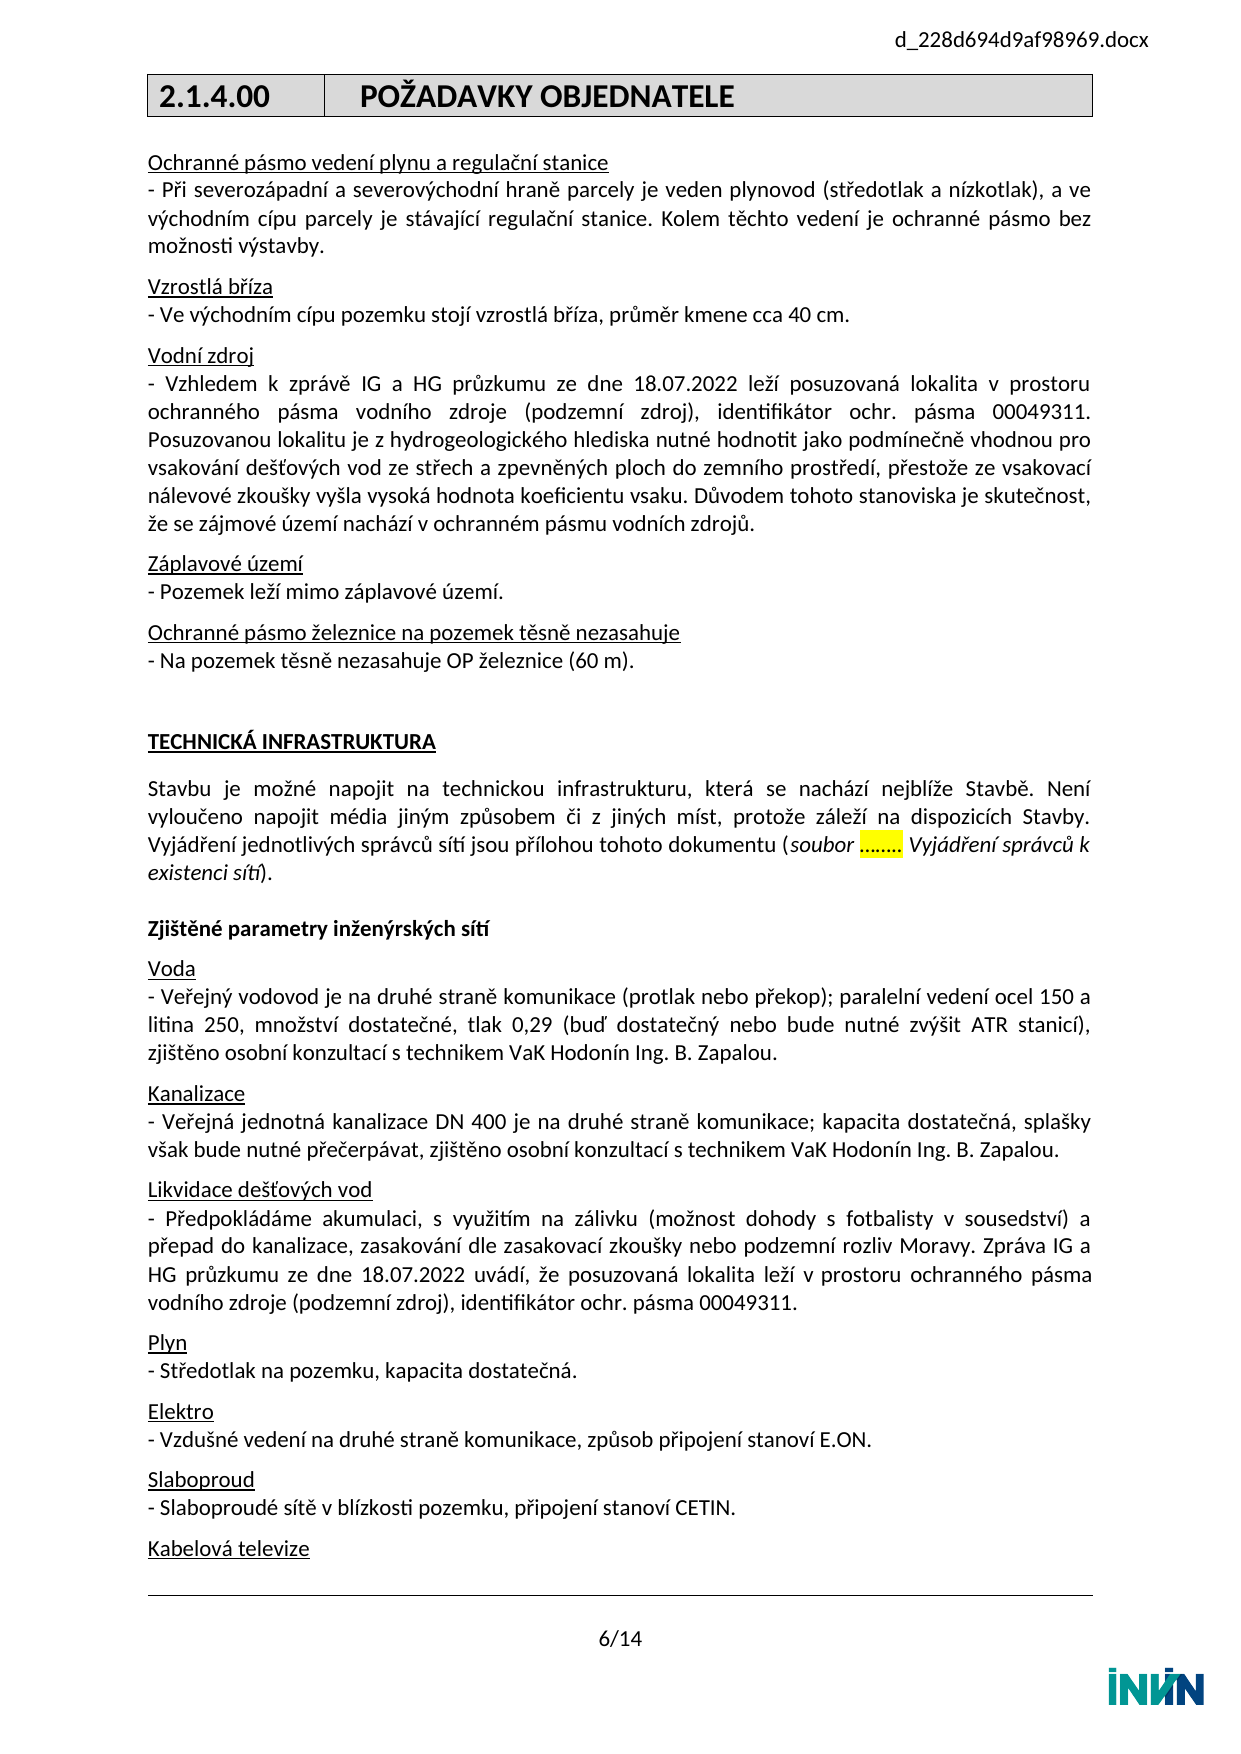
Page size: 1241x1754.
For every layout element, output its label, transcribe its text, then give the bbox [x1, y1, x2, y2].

text Plyn [148, 1328, 1093, 1356]
text Vodní zdroj [148, 341, 1093, 369]
text Kanalizace [148, 1079, 1093, 1107]
picture [1108, 1667, 1204, 1705]
text - Ve východním cípu pozemku stojí vzrostlá bříza, průměr kmene cca 40 cm. [148, 300, 1093, 328]
text - Slaboproudé sítě v blízkosti pozemku, připojení stanoví CETIN. [148, 1493, 1093, 1521]
text - Při severozápadní a severovýchodní hraně parcely je veden plynovod (středotlak a nízkotlak), a ve východním cípu parcely je stávající regulační stanice. Kolem těchto vedení je ochranné pásmo bez možnosti výstavby. [148, 176, 1093, 260]
text Ochranné pásmo železnice na pozemek těsně nezasahuje [148, 618, 1093, 646]
subtitle TECHNICKÁ INFRASTRUKTURA [148, 727, 1093, 755]
text Slaboproud [148, 1465, 1093, 1493]
text - Veřejný vodovod je na druhé straně komunikace (protlak nebo překop); paralelní vedení ocel 150 a litina 250, množství dostatečné, tlak 0,29 (buď dostatečný nebo bude nutné zvýšit ATR stanicí), zjištěno osobní konzultací s technikem VaK Hodonín Ing. B. Zapalou. [148, 982, 1093, 1067]
text Elektro [148, 1397, 1093, 1425]
text - Vzhledem k zprávě IG a HG průzkumu ze dne 18.07.2022 leží posuzovaná lokalita v prostoru ochranného pásma vodního zdroje (podzemní zdroj), identifikátor ochr. pásma 00049311. Posuzovanou lokalitu je z hydrogeologického hlediska nutné hodnotit jako podmínečně vhodnou pro vsakování dešťových vod ze střech a zpevněných ploch do zemního prostředí, přestože ze vsakovací nálevové zkoušky vyšla vysoká hodnota koeficientu vsaku. Důvodem tohoto stanoviska je skutečnost, že se zájmové území nachází v ochranném pásmu vodních zdrojů. [148, 369, 1093, 537]
text Kabelová televize [148, 1534, 1093, 1562]
text Voda [148, 954, 1093, 982]
text Stavbu je možné napojit na technickou infrastrukturu, která se nachází nejblíže Stavbě. Není vyloučeno napojit média jiným způsobem či z jiných míst, protože záleží na dispozicích Stavby. Vyjádření jednotlivých správců sítí jsou přílohou tohoto dokumentu (soubor …….. Vyjádření správců k existenci sítí). [148, 774, 1093, 886]
text - Středotlak na pozemku, kapacita dostatečná. [148, 1356, 1093, 1384]
text Vzrostlá bříza [148, 272, 1093, 300]
text Záplavové území [148, 549, 1093, 577]
text Ochranné pásmo vedení plynu a regulační stanice [148, 148, 1093, 176]
text - Předpokládáme akumulaci, s využitím na zálivku (možnost dohody s fotbalisty v sousedství) a přepad do kanalizace, zasakování dle zasakovací zkoušky nebo podzemní rozliv Moravy. Zpráva IG a HG průzkumu ze dne 18.07.2022 uvádí, že posuzovaná lokalita leží v prostoru ochranného pásma vodního zdroje (podzemní zdroj), identifikátor ochr. pásma 00049311. [148, 1204, 1093, 1316]
text Zjištěné parametry inženýrských sítí [148, 914, 1093, 942]
text - Veřejná jednotná kanalizace DN 400 je na druhé straně komunikace; kapacita dostatečná, splašky však bude nutné přečerpávat, zjištěno osobní konzultací s technikem VaK Hodonín Ing. B. Zapalou. [148, 1107, 1093, 1163]
text - Vzdušné vedení na druhé straně komunikace, způsob připojení stanoví E.ON. [148, 1425, 1093, 1453]
text Likvidace dešťových vod [148, 1176, 1093, 1204]
text - Na pozemek těsně nezasahuje OP železnice (60 m). [148, 646, 1093, 674]
text - Pozemek leží mimo záplavové území. [148, 577, 1093, 605]
